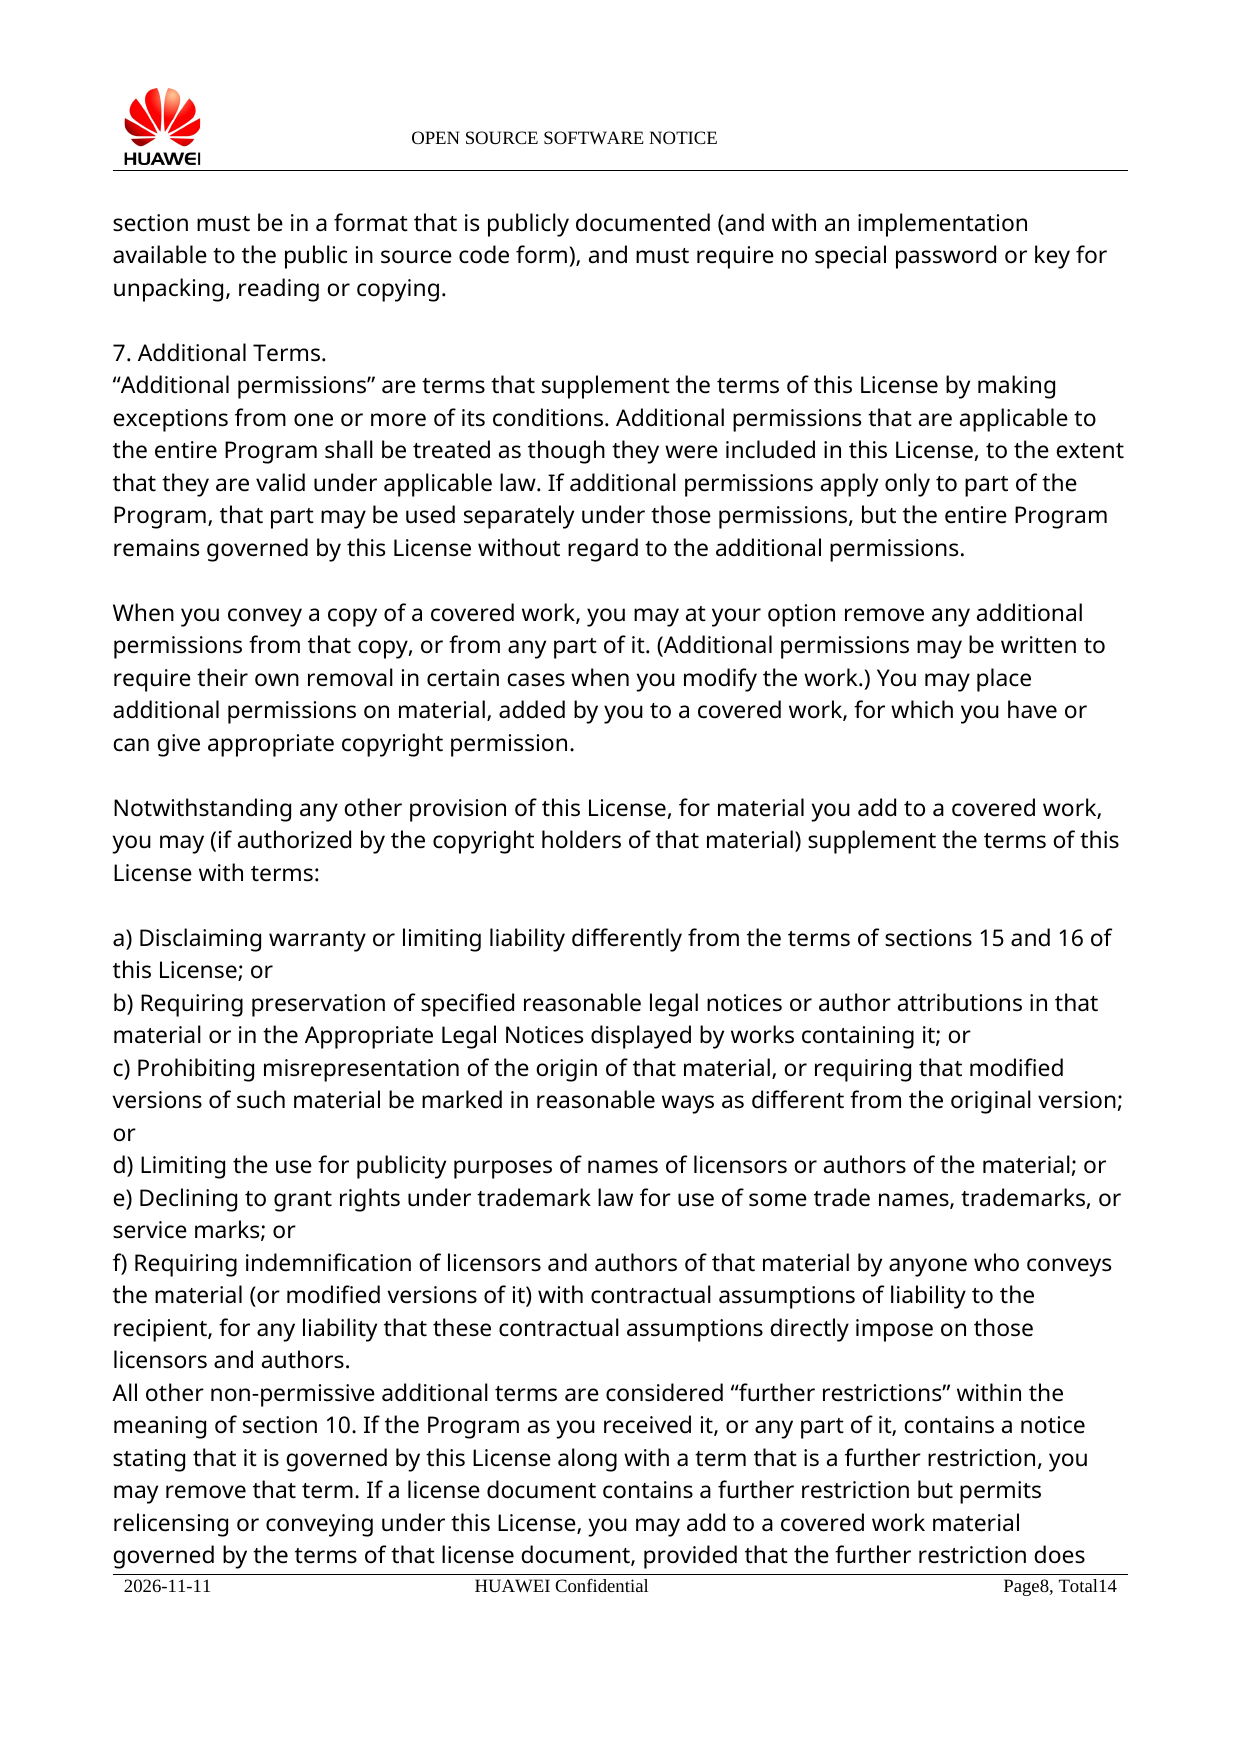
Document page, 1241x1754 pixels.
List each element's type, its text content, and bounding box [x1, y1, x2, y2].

text “Additional permissions” are terms that supplement the terms of this License by making exceptions from one or more of its conditions. Additional permissions that are applicable to the entire Program shall be treated as though they were included in this License, to the extent that they are valid under applicable law. If additional permissions apply only to part of the Program, that part may be used separately under those permissions, but the entire Program remains governed by this License without regard to the additional permissions. [112, 369, 1128, 564]
text Notwithstanding any other provision of this License, for material you add to a covered work, you may (if authorized by the copyright holders of that material) supplement the terms of this License with terms: [112, 791, 1128, 889]
picture [124, 88, 201, 165]
text a) Disclaiming warranty or limiting liability differently from the terms of sections 15 and 16 of this License; or [112, 921, 1128, 986]
text d) Limiting the use for publicity purposes of names of licensors or authors of the material; or [112, 1149, 1128, 1181]
text e) Declining to grant rights under trademark law for use of some trade names, trademarks, or service marks; or [112, 1181, 1128, 1246]
text c) Prohibiting misrepresentation of the origin of that material, or requiring that modified versions of such material be marked in reasonable ways as different from the original version; or [112, 1051, 1128, 1149]
text b) Requiring preservation of specified reasonable legal notices or author attributions in that material or in the Appropriate Legal Notices displayed by works containing it; or [112, 986, 1128, 1051]
text When you convey a copy of a covered work, you may at your option remove any additional permissions from that copy, or from any part of it. (Additional permissions may be written to require their own removal in certain cases when you modify the work.) You may place additional permissions on material, added by you to a covered work, for which you have or can give appropriate copyright permission. [112, 596, 1128, 759]
text f) Requiring indemnification of licensors and authors of that material by anyone who conveys the material (or modified versions of it) with contractual assumptions of liability to the recipient, for any liability that these contractual assumptions directly impose on those licensors and authors. [112, 1246, 1128, 1376]
text 7. Additional Terms. [112, 336, 1128, 369]
